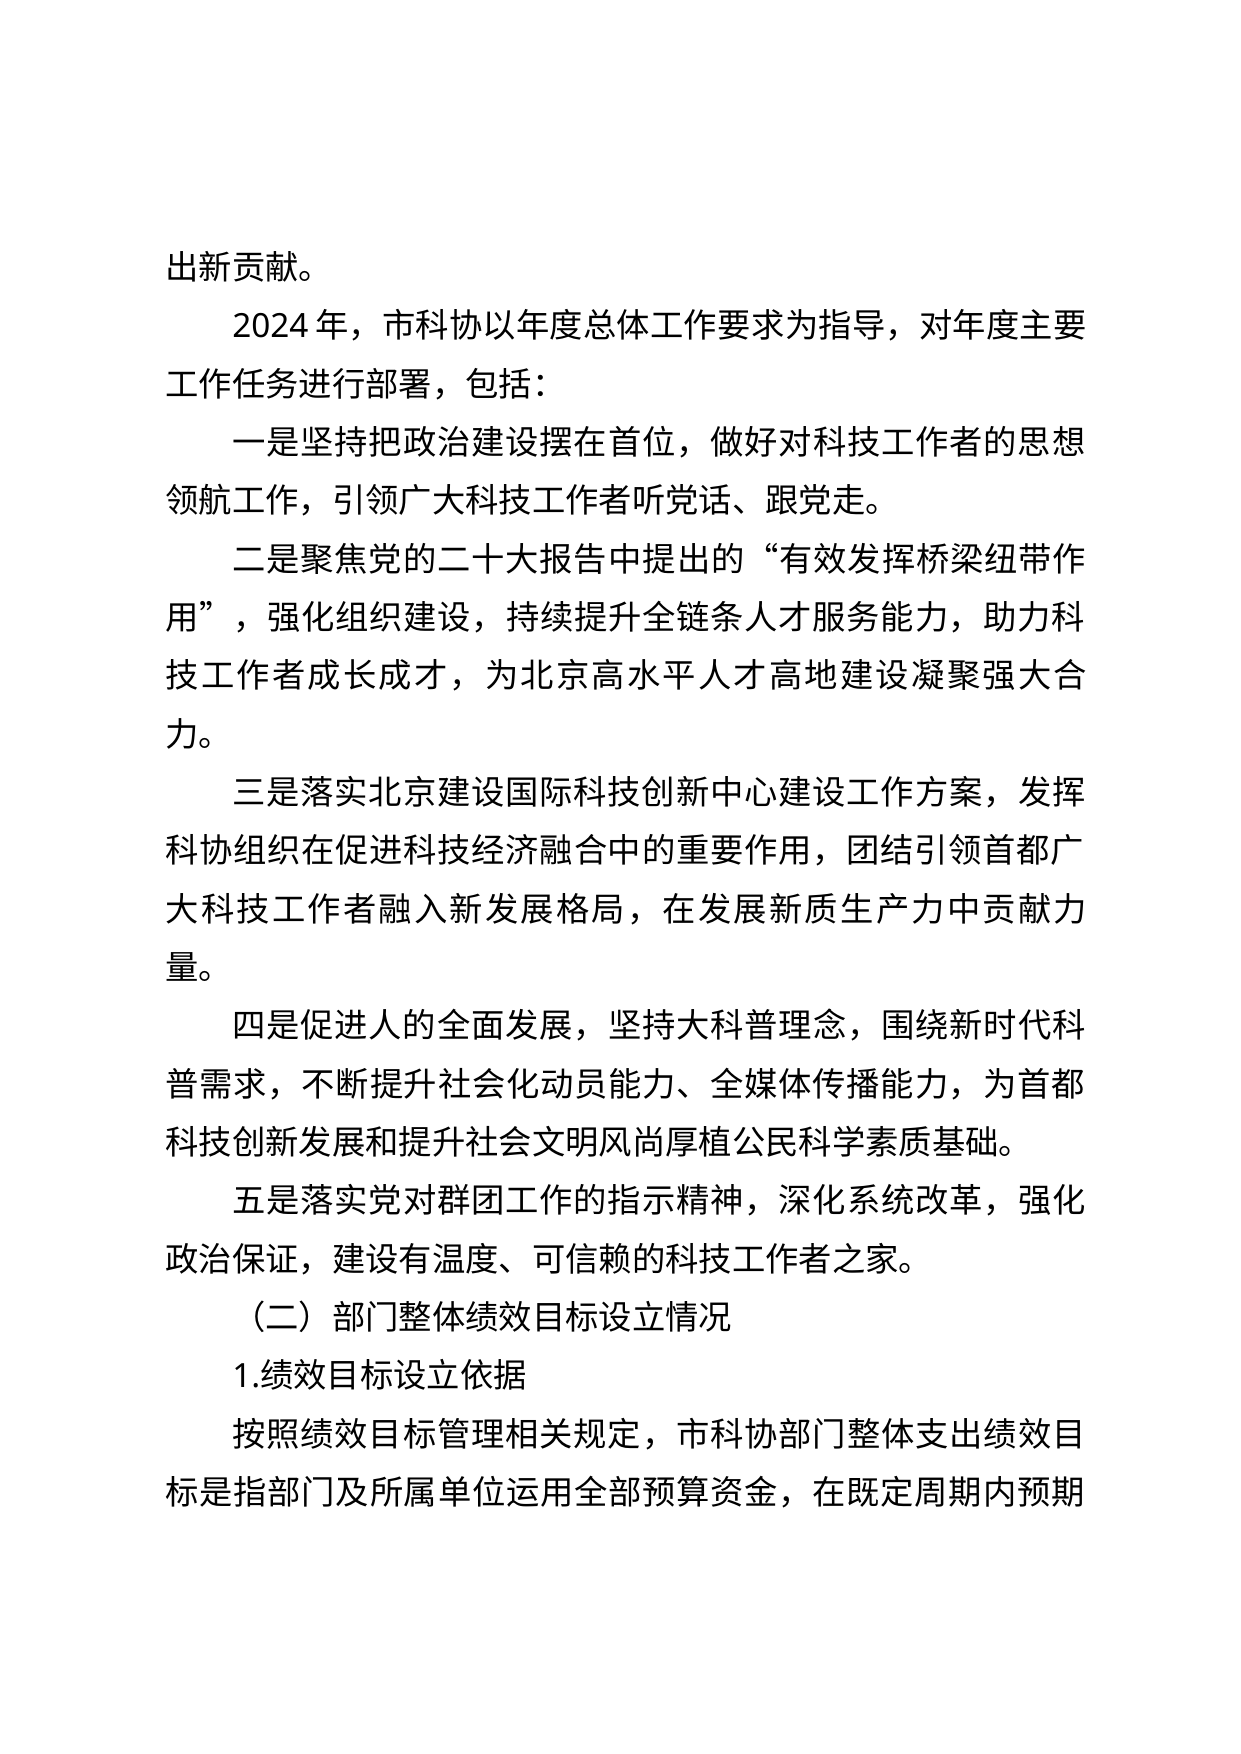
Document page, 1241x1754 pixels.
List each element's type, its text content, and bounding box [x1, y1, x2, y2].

text 三是落实北京建设国际科技创新中心建设工作方案，发挥科协组织在促进科技经济融合中的重要作用，团结引领首都广大科技工作者融入新发展格局，在发展新质生产力中贡献力量。 [165, 758, 1087, 991]
text （二）部门整体绩效目标设立情况 [165, 1283, 1087, 1341]
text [165, 233, 1087, 291]
text 五是落实党对群团工作的指示精神，深化系统改革，强化政治保证，建设有温度、可信赖的科技工作者之家。 [165, 1166, 1087, 1283]
text 四是促进人的全面发展，坚持大科普理念，围绕新时代科普需求，不断提升社会化动员能力、全媒体传播能力，为首都科技创新发展和提升社会文明风尚厚植公民科学素质基础。 [165, 991, 1087, 1166]
text 一是坚持把政治建设摆在首位，做好对科技工作者的思想领航工作，引领广大科技工作者听党话、跟党走。 [165, 408, 1087, 524]
text 二是聚焦党的二十大报告中提出的“有效发挥桥梁纽带作用”，强化组织建设，持续提升全链条人才服务能力，助力科技工作者成长成才，为北京高水平人才高地建设凝聚强大合力。 [165, 524, 1087, 758]
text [165, 1399, 1087, 1516]
text 2024年，市科协以年度总体工作要求为指导，对年度主要工作任务进行部署，包括： [165, 291, 1087, 408]
text 1.绩效目标设立依据 [165, 1341, 1087, 1399]
